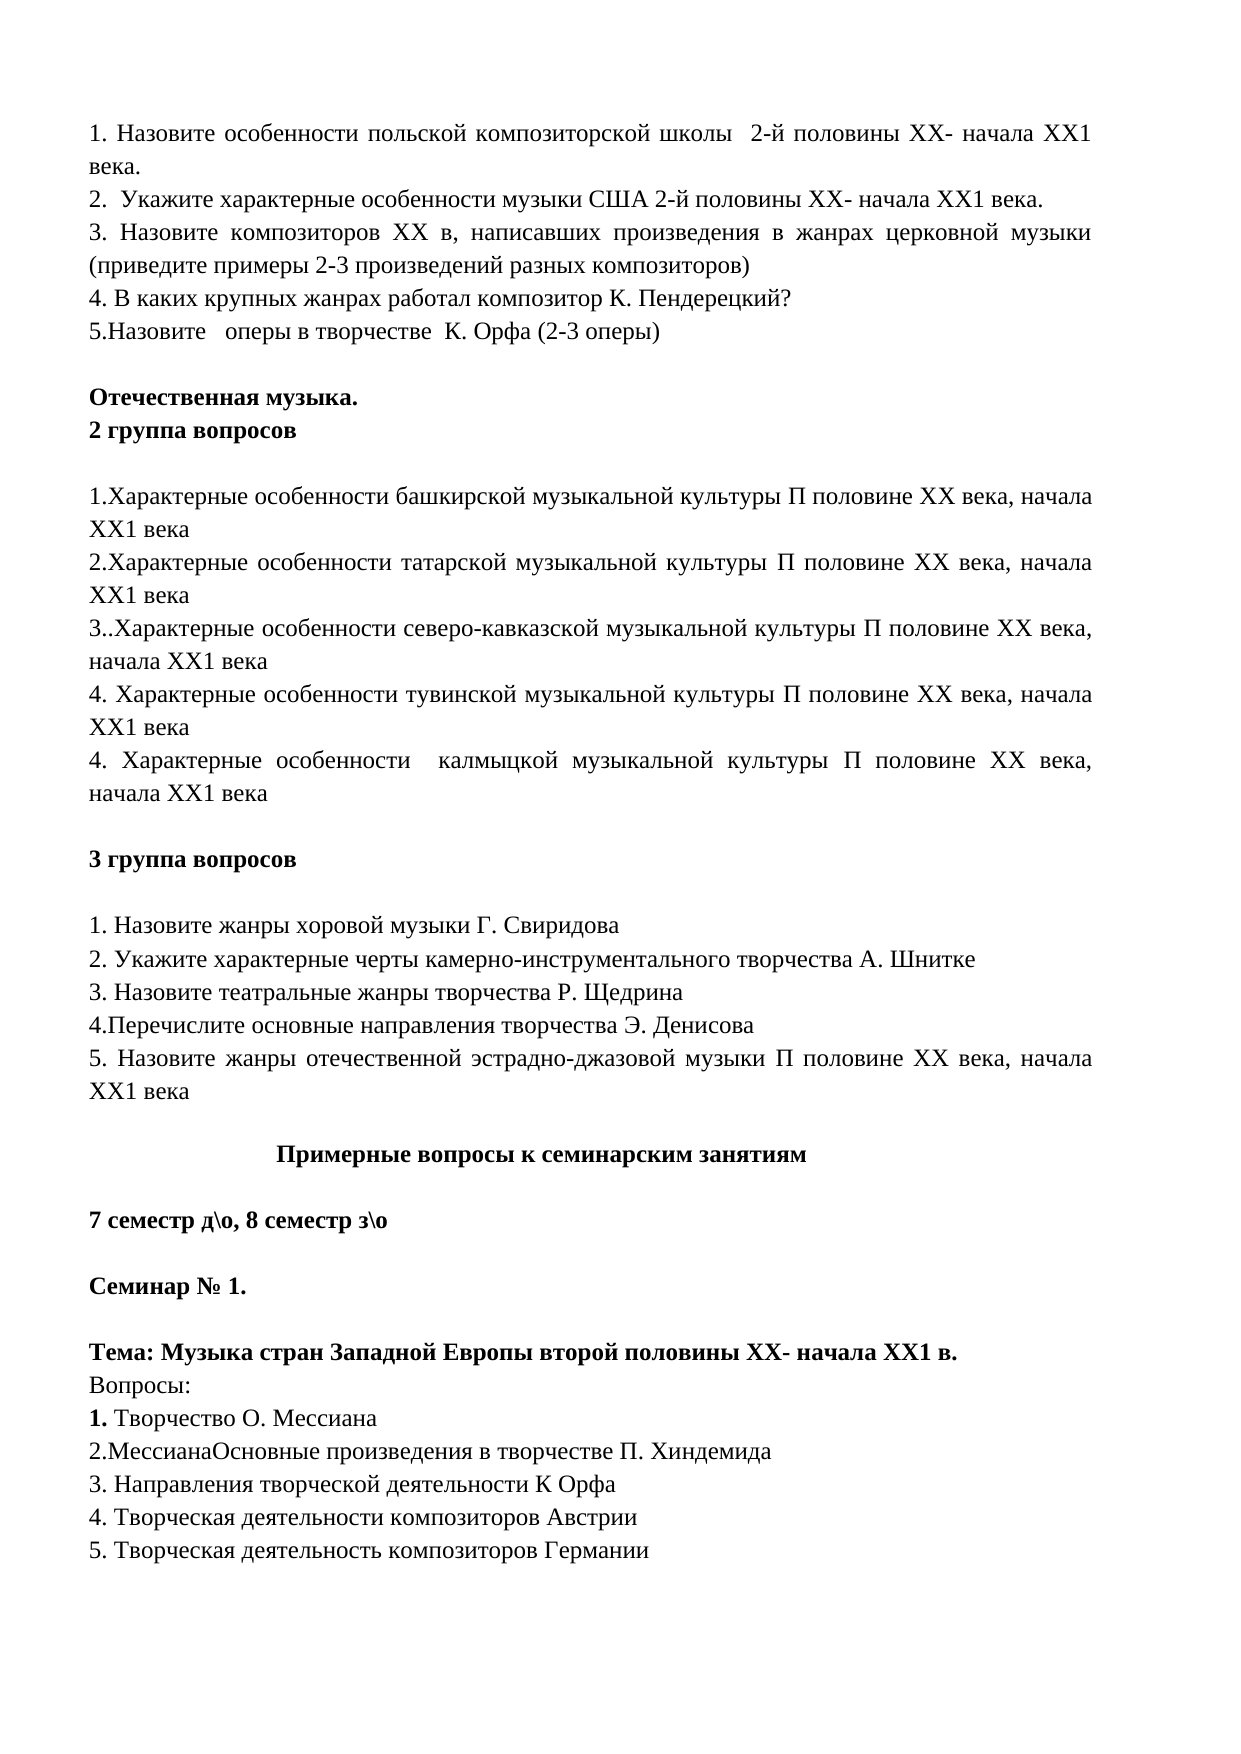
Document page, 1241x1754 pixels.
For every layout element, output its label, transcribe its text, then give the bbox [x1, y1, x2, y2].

text 1. Назовите особенности польской композиторской школы 2-й половины ХХ- начала ХХ1 века. [89, 118, 1092, 180]
text 4. Характерные особенности калмыцкой музыкальной культуры П половине ХХ века, начала ХХ1 века [89, 746, 1092, 807]
text 4. Характерные особенности тувинской музыкальной культуры П половине ХХ века, начала ХХ1 века [89, 679, 1092, 741]
text 5.Назовите оперы в творчестве К. Орфа (2-3 оперы) [89, 316, 1092, 345]
text 2. Укажите характерные особенности музыки США 2-й половины ХХ- начала ХХ1 века. [89, 184, 1092, 213]
text 2. Укажите характерные черты камерно-инструментального творчества А. Шнитке [89, 944, 1092, 972]
text Вопросы: [89, 1370, 1092, 1399]
text 1. Творчество О. Мессиана [89, 1403, 1092, 1432]
text 3..Характерные особенности северо-кавказской музыкальной культуры П половине ХХ века, начала ХХ1 века [89, 613, 1092, 675]
text 4. Творческая деятельности композиторов Австрии [89, 1502, 1092, 1531]
text 3. Назовите композиторов ХХ в, написавших произведения в жанрах церковной музыки (приведите примеры 2-3 произведений разных композиторов) [89, 217, 1092, 279]
text 3 группа вопросов [89, 844, 1092, 873]
text 5. Назовите жанры отечественной эстрадно-джазовой музыки П половине ХХ века, начала ХХ1 века [89, 1043, 1092, 1104]
text 2.Характерные особенности татарской музыкальной культуры П половине ХХ века, начала ХХ1 века [89, 547, 1092, 609]
text Тема: Музыка стран Западной Европы второй половины ХХ- начала ХХ1 в. [89, 1337, 1092, 1366]
text Примерные вопросы к семинарским занятиям [89, 1139, 1092, 1168]
text 2.МессианаОсновные произведения в творчестве П. Хиндемида [89, 1436, 1092, 1465]
text 1.Характерные особенности башкирской музыкальной культуры П половине ХХ века, начала ХХ1 века [89, 481, 1092, 543]
text Отечественная музыка. [89, 382, 1092, 411]
text 3. Назовите театральные жанры творчества Р. Щедрина [89, 977, 1092, 1005]
text 4.Перечислите основные направления творчества Э. Денисова [89, 1010, 1092, 1038]
text 2 группа вопросов [89, 415, 1092, 444]
text Семинар № 1. [89, 1271, 1092, 1300]
text 4. В каких крупных жанрах работал композитор К. Пендерецкий? [89, 283, 1092, 312]
text 3. Направления творческой деятельности К Орфа [89, 1469, 1092, 1498]
text 7 семестр д\о, 8 семестр з\о [89, 1205, 1092, 1234]
text 1. Назовите жанры хоровой музыки Г. Свиридова [89, 911, 1092, 939]
text 5. Творческая деятельность композиторов Германии [89, 1535, 1092, 1564]
